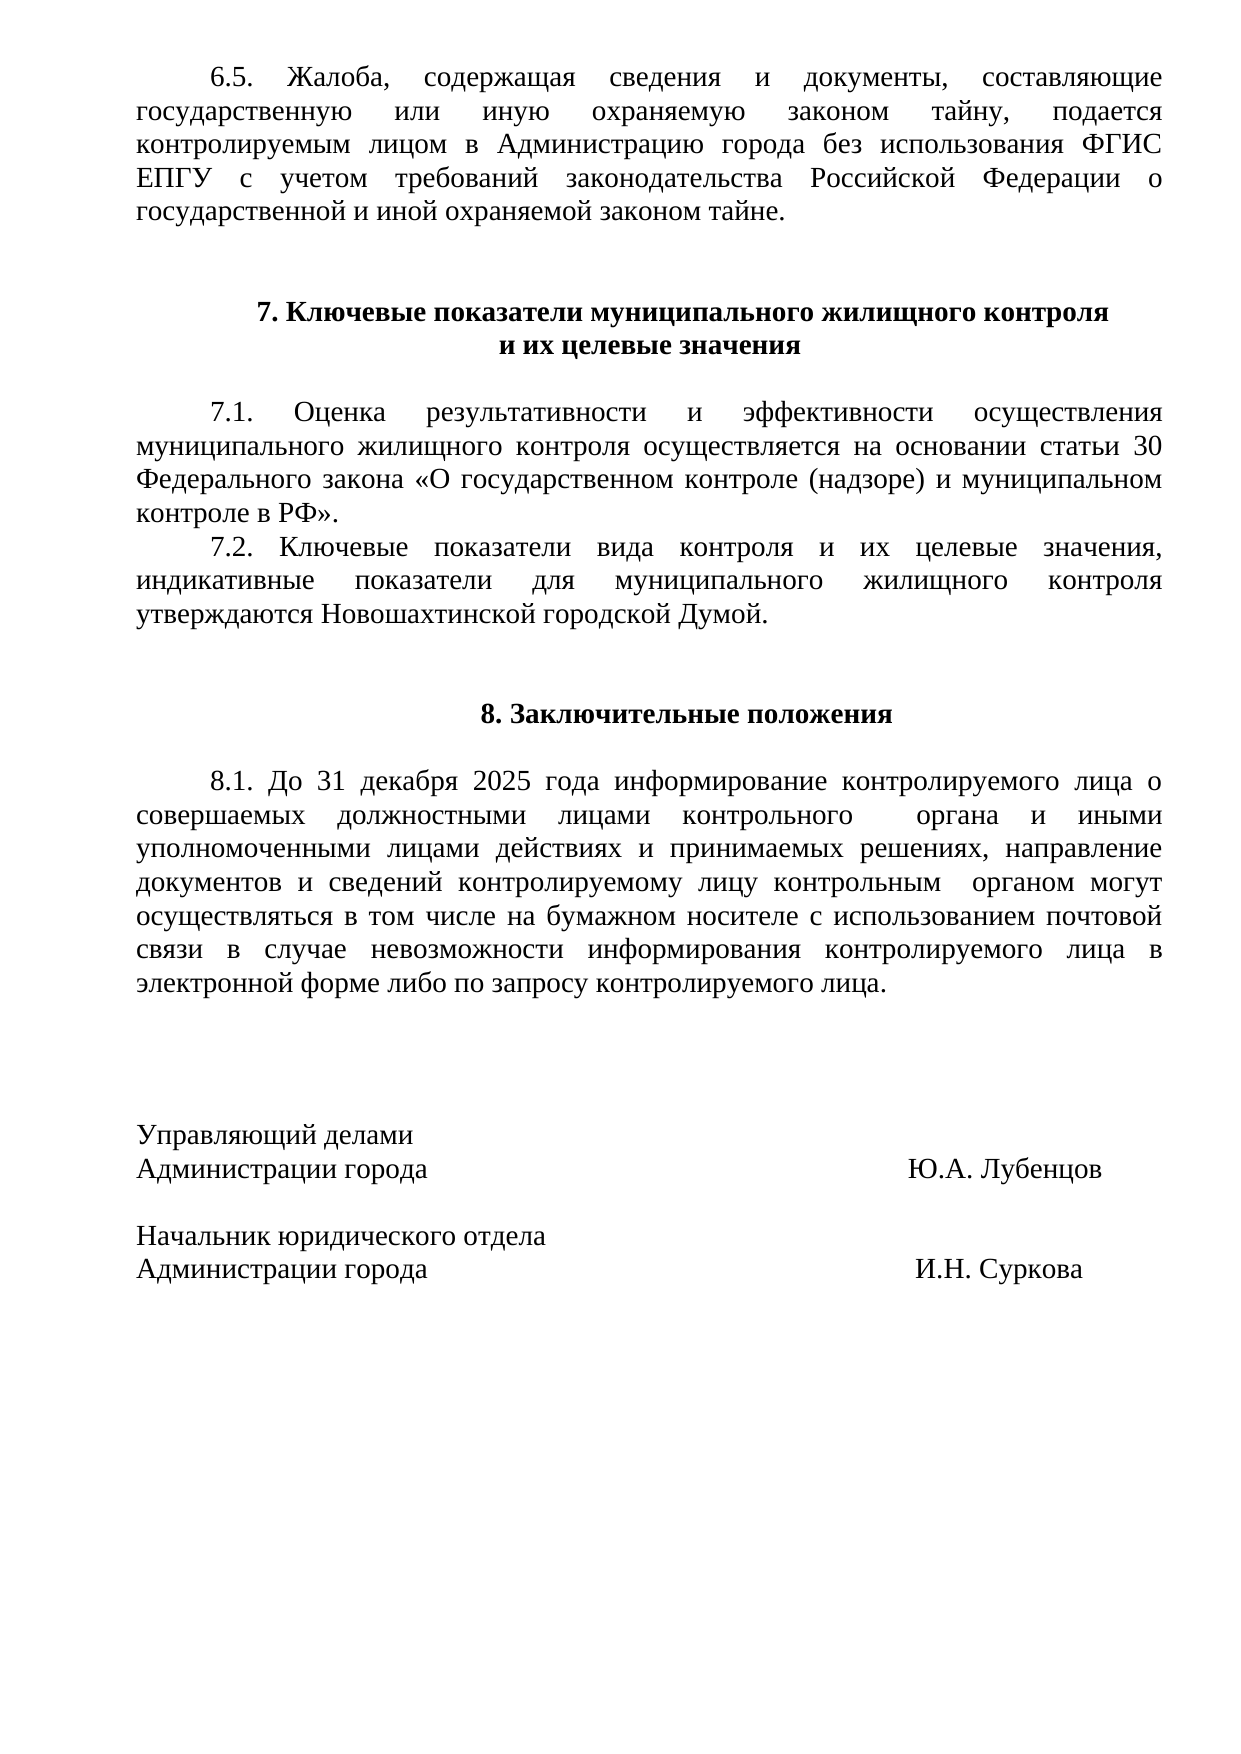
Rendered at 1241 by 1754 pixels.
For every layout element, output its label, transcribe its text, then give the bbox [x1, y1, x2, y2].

text Администрации города И.Н. Суркова [136, 1251, 1163, 1285]
text 7.2. Ключевые показатели вида контроля и их целевые значения, индикативные показатели для муниципального жилищного контроля утверждаются Новошахтинской городской Думой. [136, 529, 1163, 629]
text 7. Ключевые показатели муниципального жилищного контроля и их целевые значения [136, 294, 1163, 361]
text Управляющий делами [136, 1117, 1163, 1151]
text 6.5. Жалоба, содержащая сведения и документы, составляющие государственную или иную охраняемую законом тайну, подается контролируемым лицом в Администрацию города без использования ФГИС ЕПГУ с учетом требований законодательства Российской Федерации о государственной и иной охраняемой законом тайне. [136, 59, 1163, 227]
text Администрации города Ю.А. Лубенцов [136, 1151, 1163, 1184]
text 8.1. До 31 декабря 2025 года информирование контролируемого лица о совершаемых должностными лицами контрольного органа и иными уполномоченными лицами действиях и принимаемых решениях, направление документов и сведений контролируемому лицу контрольным органом могут осуществляться в том числе на бумажном носителе с использованием почтовой связи в случае невозможности информирования контролируемого лица в электронной форме либо по запросу контролируемого лица. [136, 763, 1163, 998]
text 8. Заключительные положения [136, 696, 1163, 730]
text Начальник юридического отдела [136, 1218, 1163, 1251]
text 7.1. Оценка результативности и эффективности осуществления муниципального жилищного контроля осуществляется на основании статьи 30 Федерального закона «О государственном контроле (надзоре) и муниципальном контроле в РФ». [136, 394, 1163, 529]
